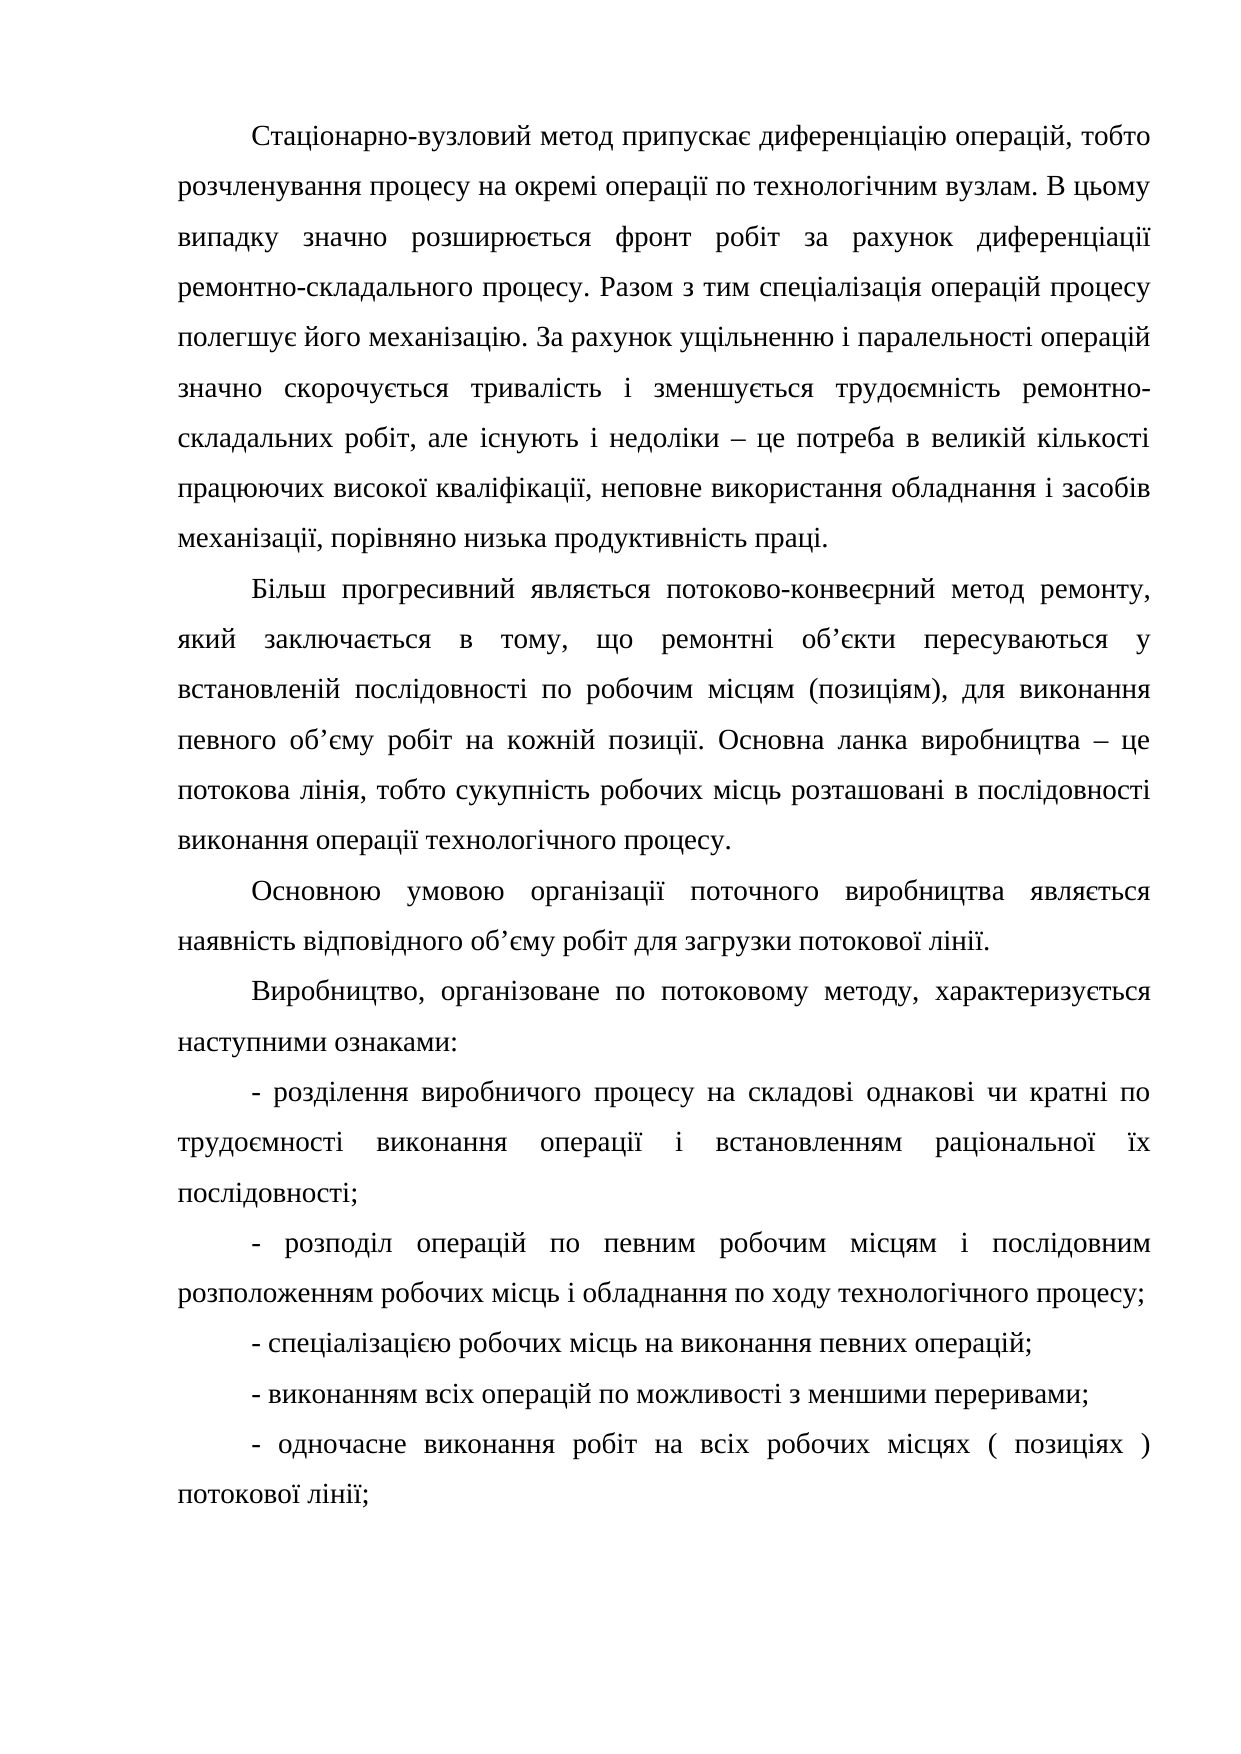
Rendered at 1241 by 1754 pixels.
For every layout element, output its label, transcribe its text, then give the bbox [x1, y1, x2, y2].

text - виконанням всіх операцій по можливості з меншими переривами; [177, 1376, 1152, 1409]
text Виробництво, організоване по потоковому методу, характеризується наступними ознаками: [177, 973, 1152, 1057]
text Більш прогресивний являється потоково-конвеєрний метод ремонту, який заключається в тому, що ремонтні об’єкти пересуваються у встановленій послідовності по робочим місцям (позиціям), для виконання певного об’єму робіт на кожній позиції. Основна ланка виробництва – це потокова лінія, тобто сукупність робочих місць розташовані в послідовності виконання операції технологічного процесу. [177, 571, 1152, 856]
text - одночасне виконання робіт на всіх робочих місцях ( позиціях ) потокової лінії; [177, 1426, 1152, 1510]
text - розділення виробничого процесу на складові однакові чи кратні по трудоємності виконання операції і встановленням раціональної їх послідовності; [177, 1074, 1152, 1208]
text Основною умовою організації поточного виробництва являється наявність відповідного об’єму робіт для загрузки потокової лінії. [177, 873, 1152, 957]
text - розподіл операцій по певним робочим місцям і послідовним розположенням робочих місць і обладнання по ходу технологічного процесу; [177, 1225, 1152, 1309]
text Стаціонарно-вузловий метод припускає диференціацію операцій, тобто розчленування процесу на окремі операції по технологічним вузлам. В цьому випадку значно розширюється фронт робіт за рахунок диференціації ремонтно-складального процесу. Разом з тим спеціалізація операцій процесу полегшує його механізацію. За рахунок ущільненню і паралельності операцій значно скорочується тривалість і зменшується трудоємність ремонтно-складальних робіт, але існують і недоліки – це потреба в великій кількості працюючих високої кваліфікації, неповне використання обладнання і засобів механізації, порівняно низька продуктивність праці. [177, 118, 1152, 554]
text - спеціалізацією робочих місць на виконання певних операцій; [177, 1326, 1152, 1359]
